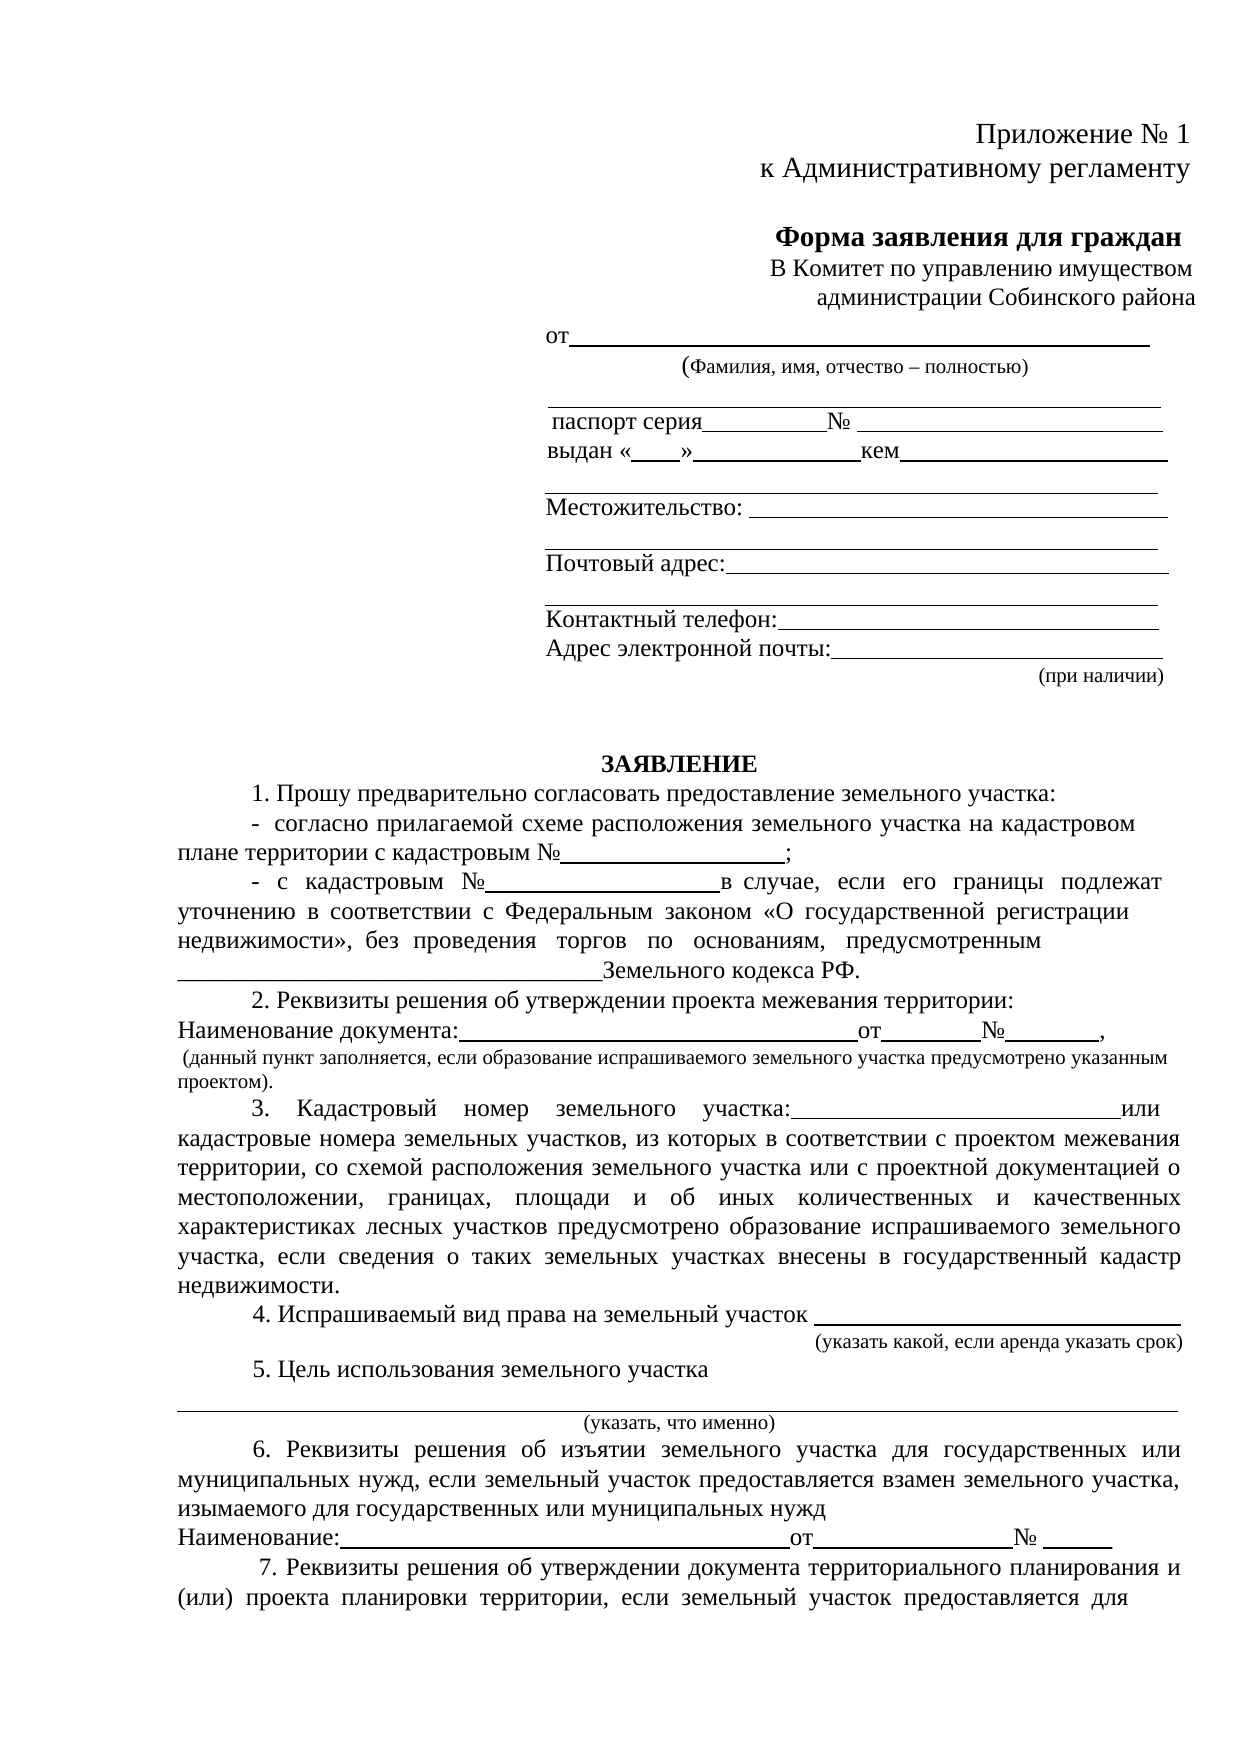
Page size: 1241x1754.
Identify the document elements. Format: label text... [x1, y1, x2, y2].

list Прошу предварительно согласовать предоставление земельного участка: [251, 778, 1209, 807]
text (указать какой, если аренда указать срок) [815, 1329, 1209, 1353]
text Адрес электронной почты: [545, 633, 1209, 662]
list согласно прилагаемой схеме расположения земельного участка на кадастровом плане территории с кадастровым № ; [177, 808, 1181, 866]
text (при наличии) [48, 662, 1164, 687]
text Почтовый адрес: [545, 545, 1209, 576]
text паспорт серия № [552, 403, 1209, 434]
text выдан « » кем [547, 435, 1209, 464]
list Кадастровый номер земельного участка: или [251, 1093, 1209, 1122]
list с кадастровым № в случае, если его границы подлежат [251, 867, 1209, 895]
text (данный пункт заполняется, если образование испрашиваемого земельного участка предусмотрено указанным проектом). [177, 1045, 1209, 1093]
text администрации Собинского района [48, 282, 1209, 311]
list Реквизиты решения об утверждении проекта межевания территории: Наименование документа: от № , [177, 986, 1106, 1044]
text В Комитет по управлению имуществом [48, 253, 1193, 282]
text Местожительство: [545, 488, 1209, 520]
text Контактный телефон: [545, 601, 1209, 632]
text от (Фамилия, имя, отчество – полностью) [545, 320, 1150, 379]
list Цель использования земельного участка [252, 1354, 1209, 1382]
text Приложение № 1 к Административному регламенту [750, 116, 1190, 184]
text уточнению в соответствии с Федеральным законом «О государственной регистрации недвижимости», без проведения торгов по основаниям, предусмотренным __________________________________Земельного кодекса РФ. [177, 896, 1209, 984]
text Наименование: от № [177, 1523, 1209, 1551]
list Реквизиты решения об утверждении документа территориального планирования и (или) проекта планировки территории, если земельный участок предоставляется для [177, 1552, 1181, 1611]
list Реквизиты решения об изъятии земельного участка для государственных или муниципальных нужд, если земельный участок предоставляется взамен земельного участка, изымаемого для государственных или муниципальных нужд [177, 1434, 1181, 1522]
subtitle Форма заявления для граждан [48, 219, 1182, 253]
text ЗАЯВЛЕНИЕ [149, 749, 1209, 778]
text кадастровые номера земельных участков, из которых в соответствии с проектом межевания территории, со схемой расположения земельного участка или с проектной документацией о местоположении, границах, площади и об иных количественных и качественных характеристиках лесных участков предусмотрено образование испрашиваемого земельного участка, если сведения о таких земельных участках внесены в государственный кадастр недвижимости. [177, 1123, 1181, 1299]
text (указать, что именно) [149, 1407, 1209, 1434]
list Испрашиваемый вид права на земельный участок [252, 1300, 1209, 1328]
